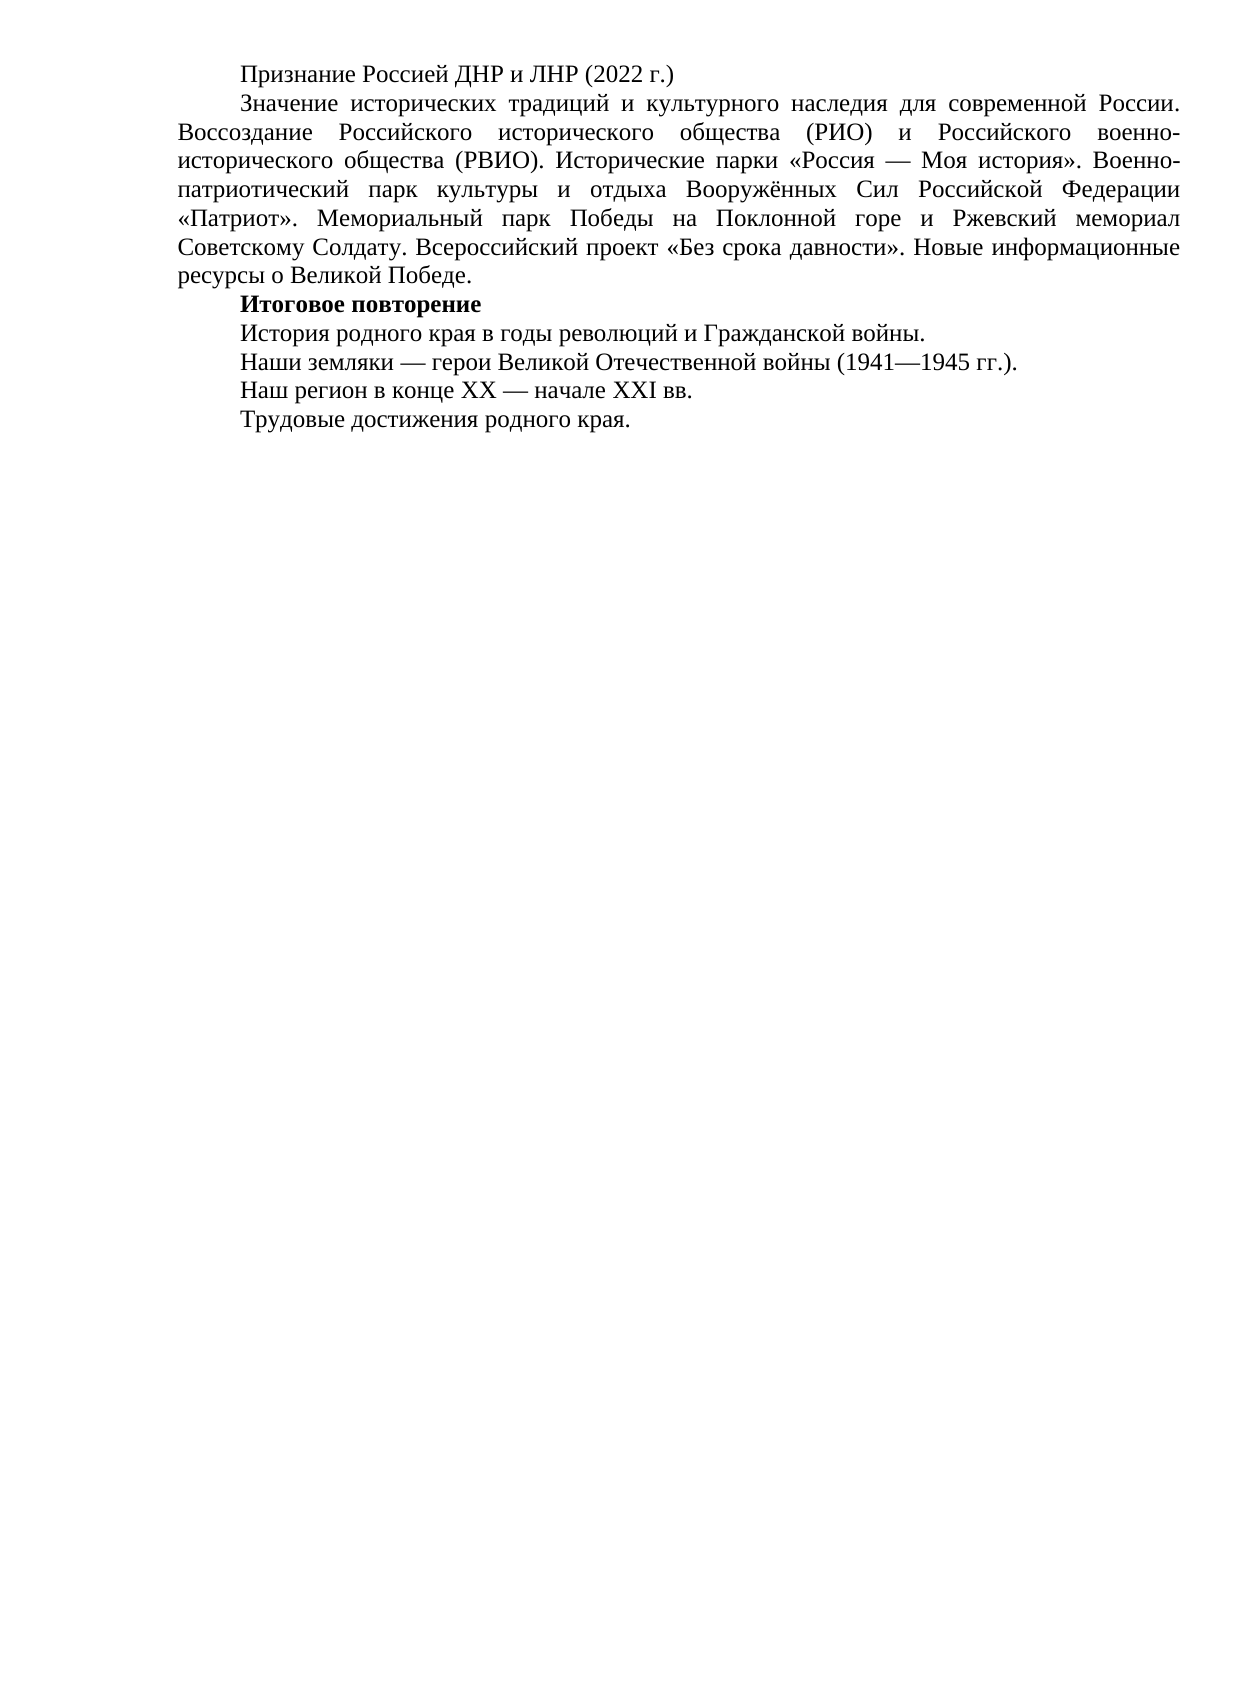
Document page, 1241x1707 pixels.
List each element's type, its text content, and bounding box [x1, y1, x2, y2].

text Наши земляки — герои Великой Отечественной войны (1941—1945 гг.). [177, 347, 1181, 375]
text Значение исторических традиций и культурного наследия для современной России. Воссоздание Российского исторического общества (РИО) и Российского военно-исторического общества (РВИО). Исторические парки «Россия — Моя история». Военно-патриотический парк культуры и отдыха Вооружённых Сил Российской Федерации «Патриот». Мемориальный парк Победы на Поклонной горе и Ржевский мемориал Советскому Солдату. Всероссийский проект «Без срока давности». Новые информационные ресурсы о Великой Победе. [177, 88, 1181, 289]
text Наш регион в конце XX — начале XXI вв. [177, 375, 1181, 404]
text Признание Россией ДНР и ЛНР (2022 г.) [177, 59, 1181, 88]
text Трудовые достижения родного края. [177, 404, 1181, 433]
text История родного края в годы революций и Гражданской войны. [177, 318, 1181, 347]
text Итоговое повторение [177, 289, 1181, 318]
